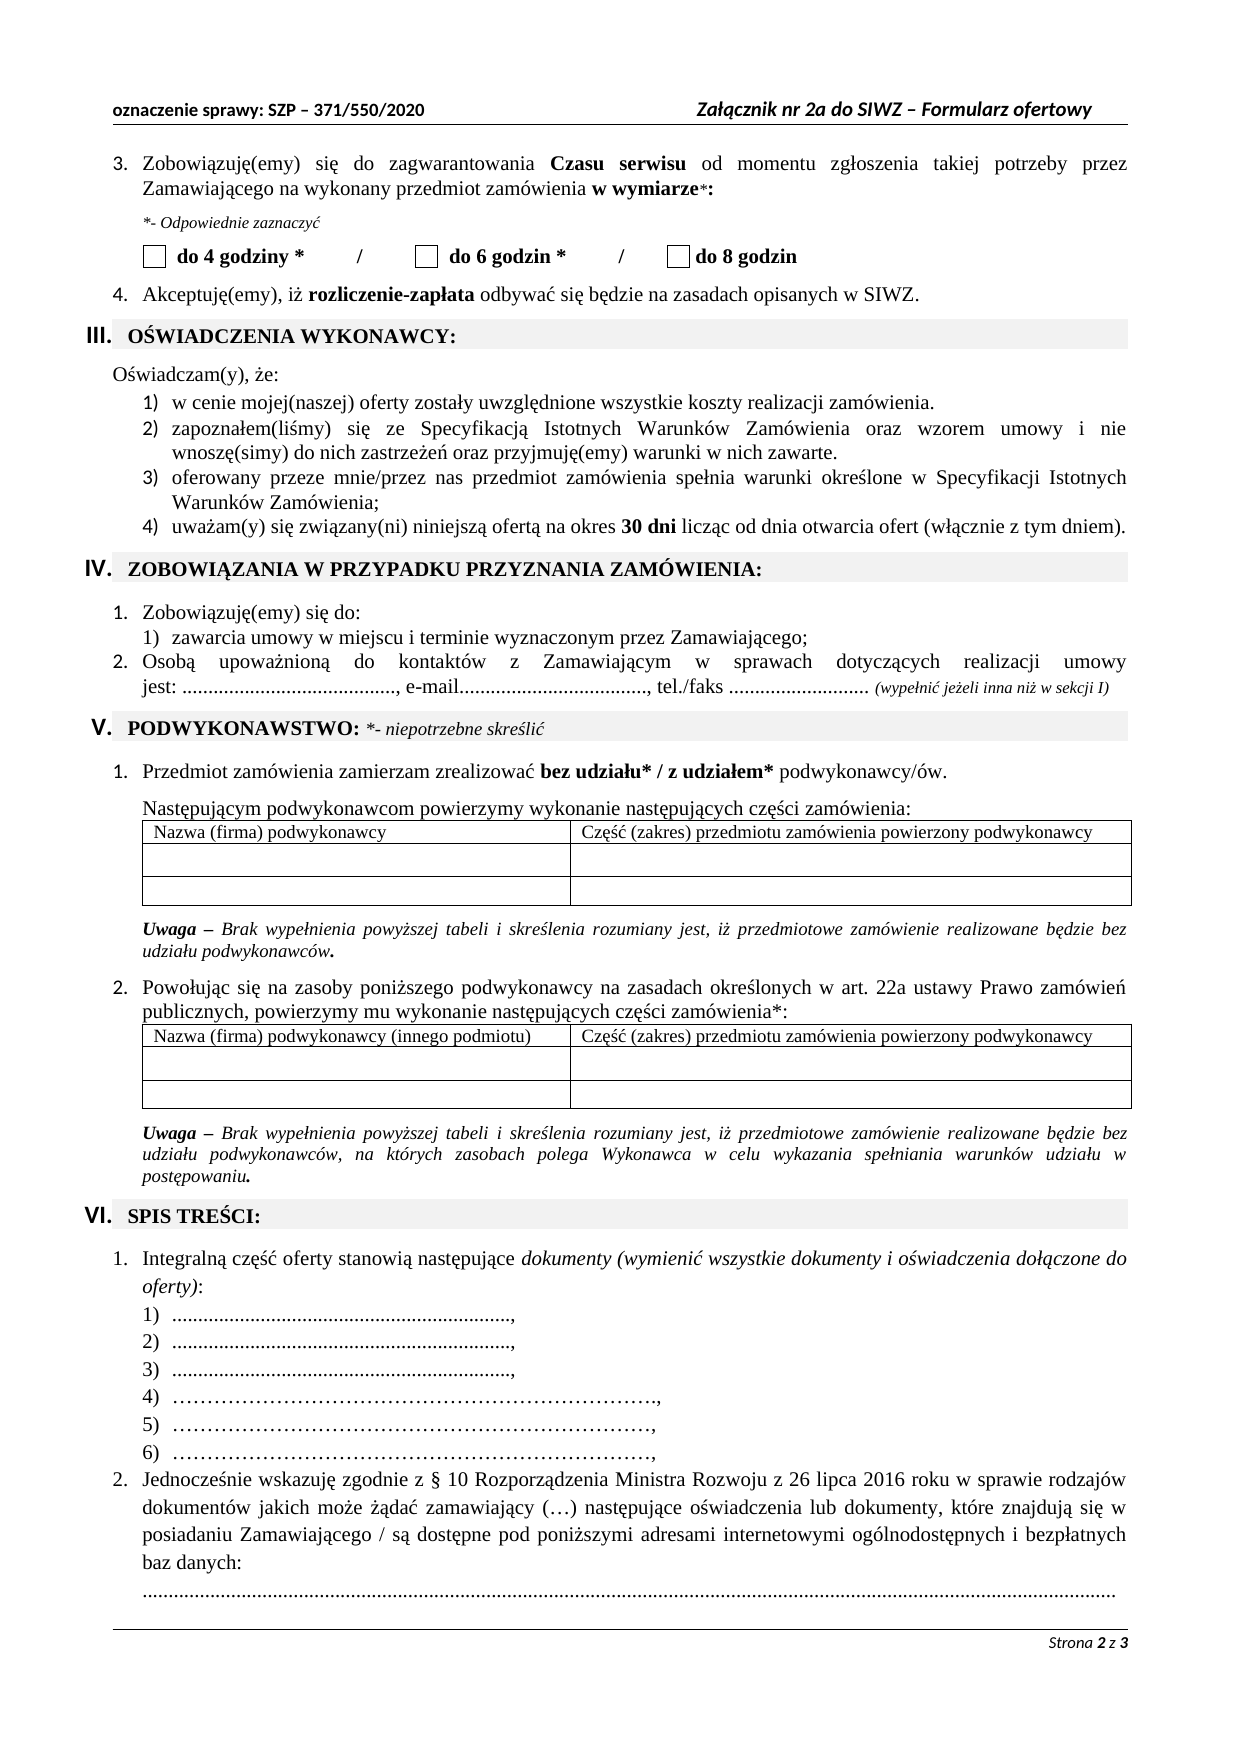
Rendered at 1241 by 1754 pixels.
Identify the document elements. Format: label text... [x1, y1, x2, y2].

list ……………………………………………………………, [142, 1439, 1128, 1464]
list ……………………………………………………………, [142, 1412, 1128, 1436]
list ZOBOWIĄZANIA W PRZYPADKU PRZYZNANIA ZAMÓWIENIA: [112, 552, 1128, 582]
table_header Część (zakres) przedmiotu zamówienia powierzony podwykonawcy [571, 821, 1131, 843]
table_header Część (zakres) przedmiotu zamówienia powierzony podwykonawcy [571, 1025, 1131, 1046]
table_header Nazwa (firma) podwykonawcy [143, 821, 570, 843]
table_cell [571, 877, 1131, 905]
text Oświadczam(y), że: [112, 362, 1128, 386]
list Następującym podwykonawcom powierzymy wykonanie następujących części zamówienia: [112, 796, 1128, 820]
list Zobowiązuję(emy) się do zagwarantowania Czasu serwisu od momentu zgłoszenia takiej potrzeby przez Zamawiającego na wykonany przedmiot zamówienia w wymiarze*: [112, 151, 1128, 200]
list Przedmiot zamówienia zamierzam zrealizować bez udziału* / z udziałem* podwykonawcy/ów. [112, 758, 1128, 783]
table_cell [143, 1047, 570, 1079]
table_cell [571, 844, 1131, 876]
list Akceptuję(emy), iż rozliczenie-zapłata odbywać się będzie na zasadach opisanych w SIWZ. [112, 281, 1128, 306]
table_cell [143, 877, 570, 905]
list oferowany przeze mnie/przez nas przedmiot zamówienia spełnia warunki określone w Specyfikacji Istotnych Warunków Zamówienia; [142, 464, 1128, 514]
list Uwaga – Brak wypełnienia powyższej tabeli i skreślenia rozumiany jest, iż przedmiotowe zamówienie realizowane będzie bez udziału podwykonawców, na których zasobach polega Wykonawca w celu wykazania spełniania warunków udziału w postępowaniu. [142, 1122, 1128, 1186]
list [142, 1578, 1128, 1602]
list ................................................................., [142, 1302, 1128, 1326]
list PODWYKONAWSTWO: *- niepotrzebne skreślić [112, 711, 1128, 741]
list ................................................................., [142, 1357, 1128, 1381]
table_cell [571, 1047, 1131, 1079]
list Osobą upoważnioną do kontaktów z Zamawiającym w sprawach dotyczących realizacji umowy jest: ........................................., e-mail...................................., tel./faks ........................... (wypełnić jeżeli inna niż w sekcji I) [112, 649, 1128, 698]
list OŚWIADCZENIA WYKONAWCY: [112, 319, 1128, 349]
list *- Odpowiednie zaznaczyć [142, 213, 1128, 232]
table_cell [143, 844, 570, 876]
list SPIS TREŚCI: [112, 1199, 1128, 1229]
list Jednocześnie wskazuję zgodnie z § 10 Rozporządzenia Ministra Rozwoju z 26 lipca 2016 roku w sprawie rodzajów dokumentów jakich może żądać zamawiający (…) następujące oświadczenia lub dokumenty, które znajdują się w posiadaniu Zamawiającego / są dostępne pod poniższymi adresami internetowymi ogólnodostępnych i bezpłatnych baz danych: [112, 1467, 1128, 1574]
list ................................................................., [142, 1329, 1128, 1353]
list ……………………………………………………………., [142, 1384, 1128, 1408]
list Integralną część oferty stanowią następujące dokumenty (wymienić wszystkie dokumenty i oświadczenia dołączone do oferty): [112, 1246, 1128, 1298]
list Uwaga – Brak wypełnienia powyższej tabeli i skreślenia rozumiany jest, iż przedmiotowe zamówienie realizowane będzie bez udziału podwykonawców. [142, 918, 1128, 961]
list Zobowiązuję(emy) się do: [112, 599, 1128, 624]
list uważam(y) się związany(ni) niniejszą ofertą na okres 30 dni licząc od dnia otwarcia ofert (włącznie z tym dniem). [142, 514, 1128, 539]
table_cell [143, 1081, 570, 1108]
table_header Nazwa (firma) podwykonawcy (innego podmiotu) [143, 1025, 570, 1046]
list do 4 godziny * / do 6 godzin * / do 8 godzin [142, 244, 1128, 268]
list zawarcia umowy w miejscu i terminie wyznaczonym przez Zamawiającego; [142, 624, 1128, 649]
list w cenie mojej(naszej) oferty zostały uwzględnione wszystkie koszty realizacji zamówienia. [142, 389, 1128, 415]
list zapoznałem(liśmy) się ze Specyfikacją Istotnych Warunków Zamówienia oraz wzorem umowy i nie wnoszę(simy) do nich zastrzeżeń oraz przyjmuję(emy) warunki w nich zawarte. [142, 415, 1128, 464]
table_cell [571, 1081, 1131, 1108]
list Powołując się na zasoby poniższego podwykonawcy na zasadach określonych w art. 22a ustawy Prawo zamówień publicznych, powierzymy mu wykonanie następujących części zamówienia*: [112, 974, 1128, 1023]
